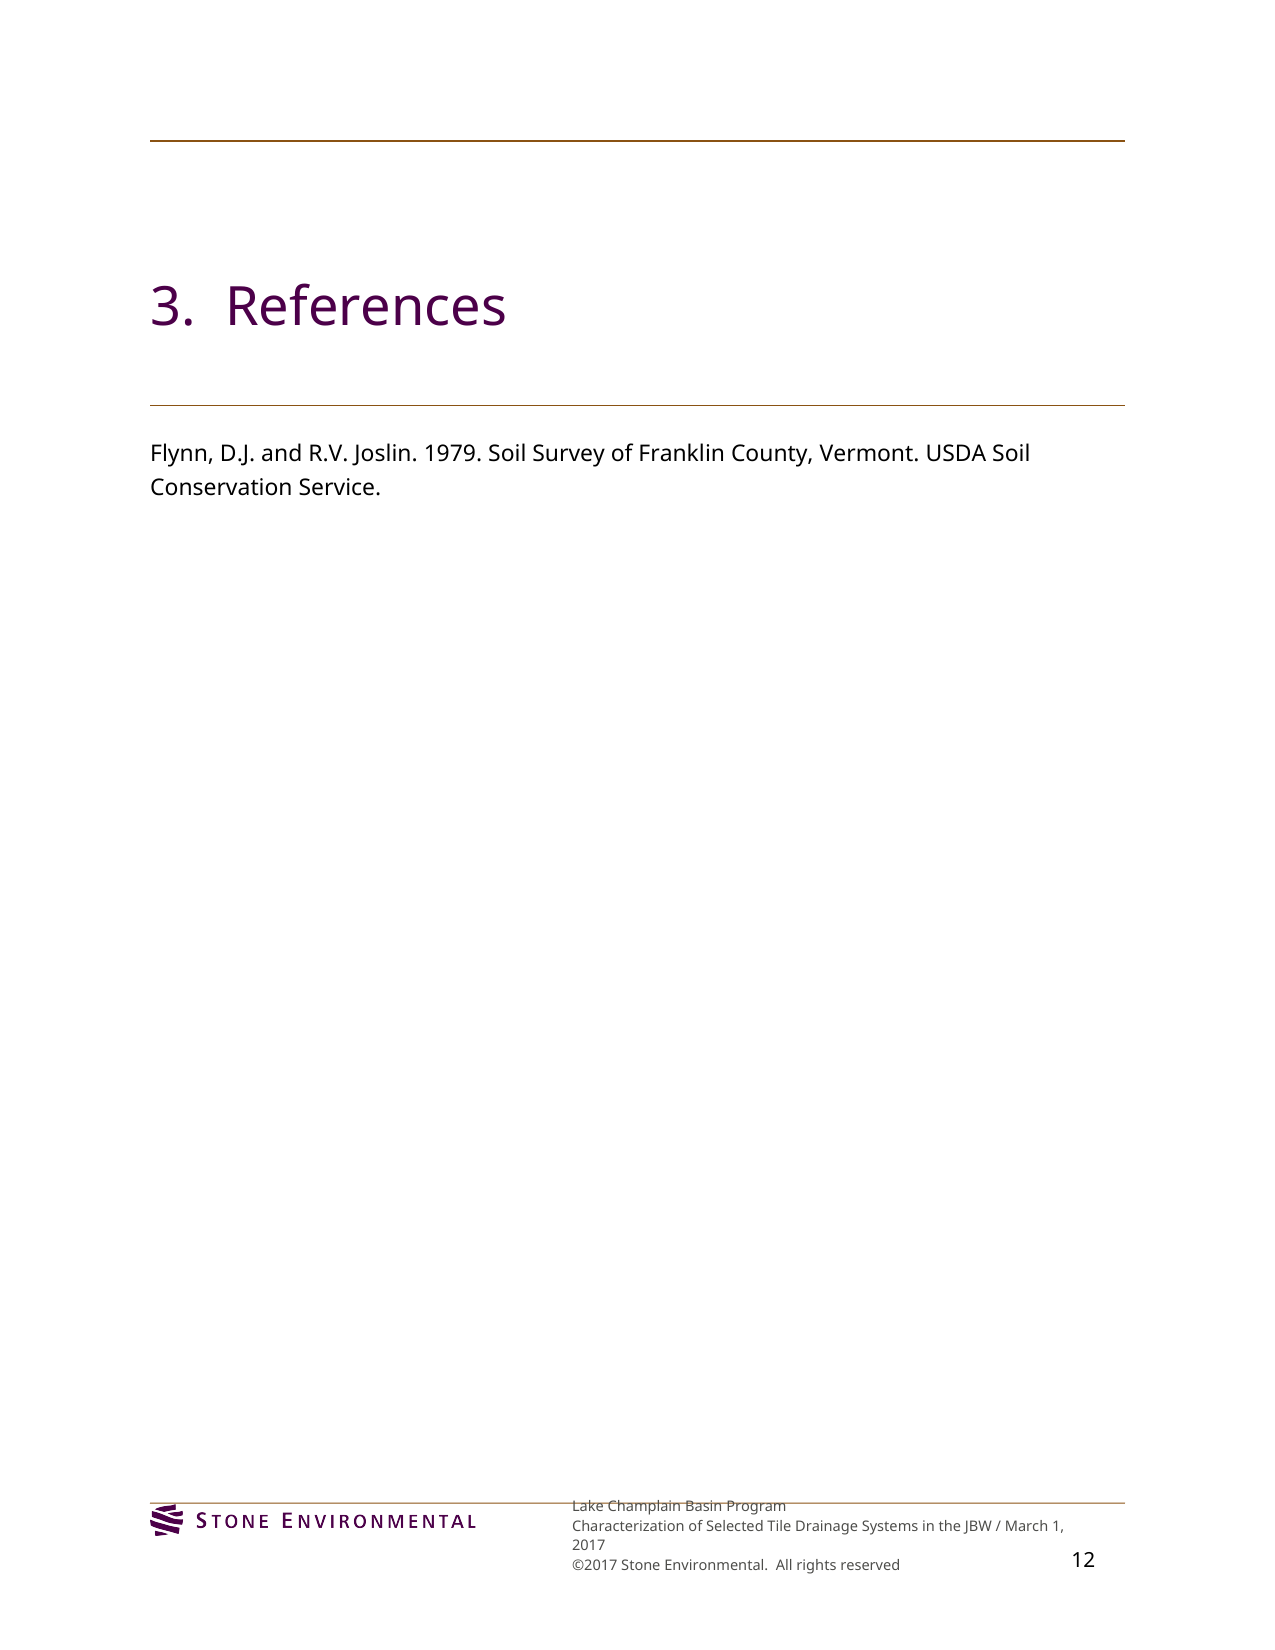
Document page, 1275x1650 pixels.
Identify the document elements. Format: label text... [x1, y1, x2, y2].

text Flynn, D.J. and R.V. Joslin. 1979. Soil Survey of Franklin County, Vermont. USDA Soil Conservation Service. [150, 437, 1125, 502]
subtitle References [150, 267, 1125, 405]
picture [150, 1504, 476, 1536]
